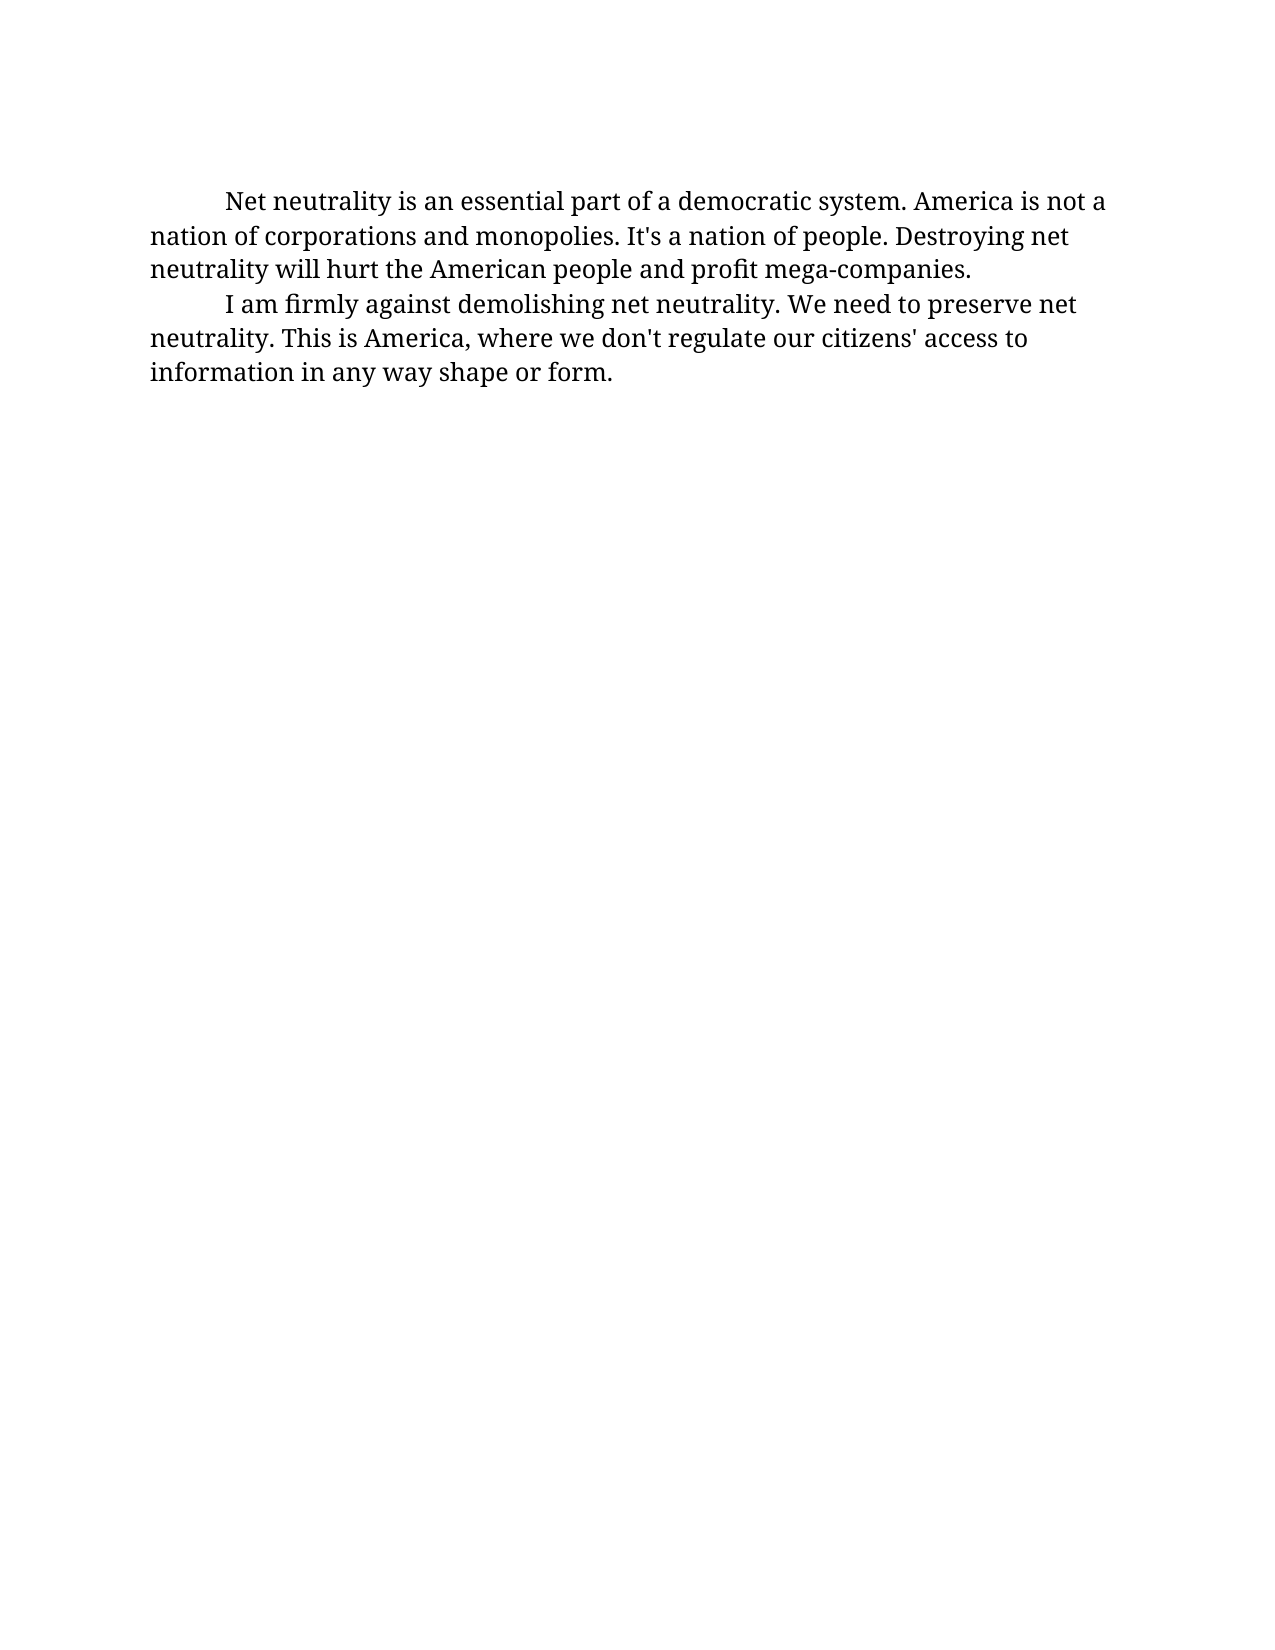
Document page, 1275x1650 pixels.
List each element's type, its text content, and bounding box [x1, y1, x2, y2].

text I am firmly against demolishing net neutrality. We need to preserve net neutrality. This is America, where we don't regulate our citizens' access to information in any way shape or form. [150, 286, 1125, 388]
text Net neutrality is an essential part of a democratic system. America is not a nation of corporations and monopolies. It's a nation of people. Destroying net neutrality will hurt the American people and profit mega-companies. [150, 184, 1125, 286]
